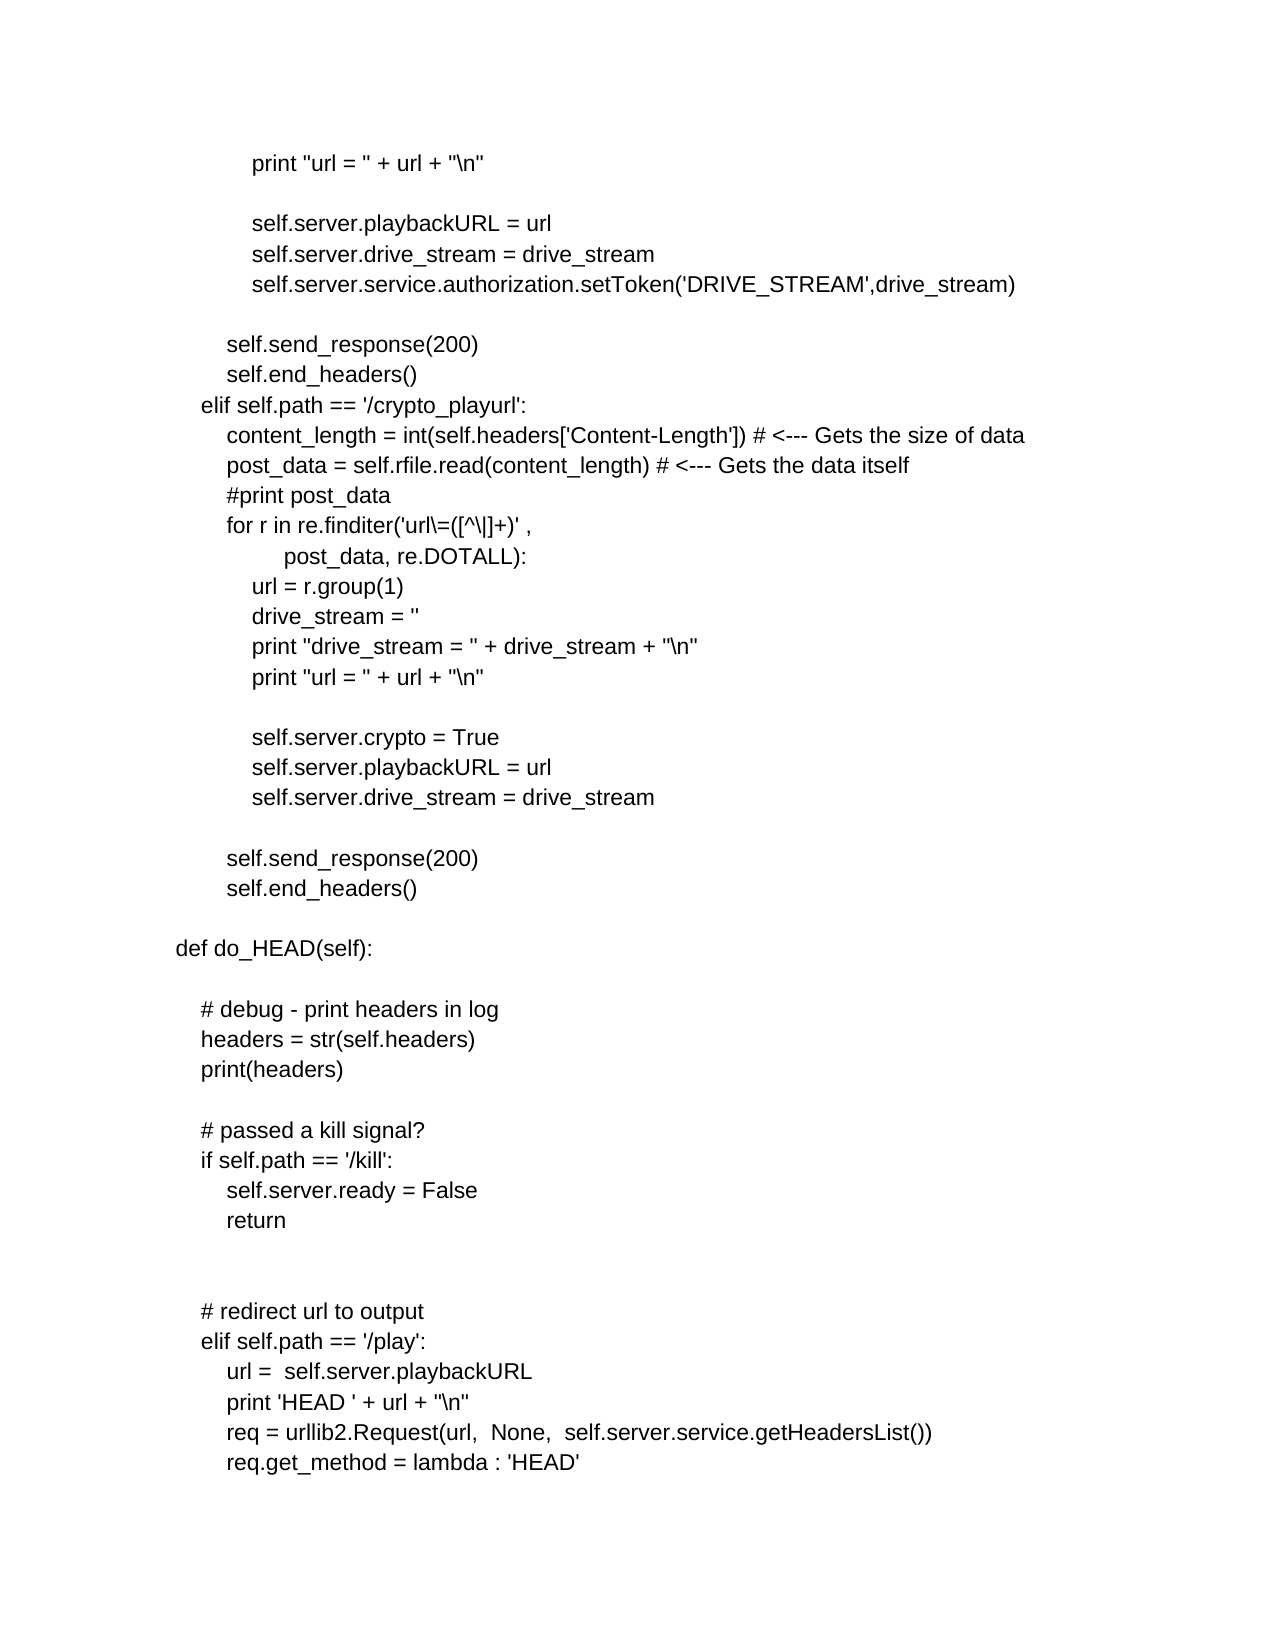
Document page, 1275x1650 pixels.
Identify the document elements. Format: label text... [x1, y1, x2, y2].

text headers = str(self.headers) [150, 1026, 1125, 1052]
text drive_stream = '' [150, 603, 1125, 629]
text self.server.crypto = True [150, 724, 1125, 750]
text self.end_headers() [150, 361, 1125, 388]
text #print post_data [150, 482, 1125, 509]
text print "drive_stream = " + drive_stream + "\n" [150, 633, 1125, 660]
text self.end_headers() [150, 875, 1125, 901]
text url = self.server.playbackURL [150, 1358, 1125, 1385]
text req.get_method = lambda : 'HEAD' [150, 1449, 1125, 1475]
text return [150, 1207, 1125, 1234]
text self.server.playbackURL = url [150, 754, 1125, 781]
text self.send_response(200) [150, 845, 1125, 871]
text print 'HEAD ' + url + "\n" [150, 1388, 1125, 1415]
text # debug - print headers in log [150, 996, 1125, 1022]
text self.server.playbackURL = url [150, 210, 1125, 237]
text for r in re.finditer('url\=([^\|]+)' , [150, 512, 1125, 539]
text post_data = self.rfile.read(content_length) # <--- Gets the data itself [150, 452, 1125, 478]
text post_data, re.DOTALL): [150, 543, 1125, 569]
text if self.path == '/kill': [150, 1147, 1125, 1173]
text self.server.drive_stream = drive_stream [150, 241, 1125, 267]
text print(headers) [150, 1056, 1125, 1083]
text def do_HEAD(self): [150, 935, 1125, 962]
text self.send_response(200) [150, 331, 1125, 358]
text # passed a kill signal? [150, 1117, 1125, 1143]
text url = r.group(1) [150, 573, 1125, 599]
text self.server.service.authorization.setToken('DRIVE_STREAM',drive_stream) [150, 271, 1125, 297]
text print "url = " + url + "\n" [150, 150, 1125, 176]
text elif self.path == '/play': [150, 1328, 1125, 1354]
text print "url = " + url + "\n" [150, 663, 1125, 690]
text self.server.ready = False [150, 1177, 1125, 1203]
text self.server.drive_stream = drive_stream [150, 784, 1125, 811]
text # redirect url to output [150, 1298, 1125, 1324]
text content_length = int(self.headers['Content-Length']) # <--- Gets the size of data [150, 422, 1125, 448]
text elif self.path == '/crypto_playurl': [150, 392, 1125, 418]
text req = urllib2.Request(url, None, self.server.service.getHeadersList()) [150, 1419, 1125, 1445]
